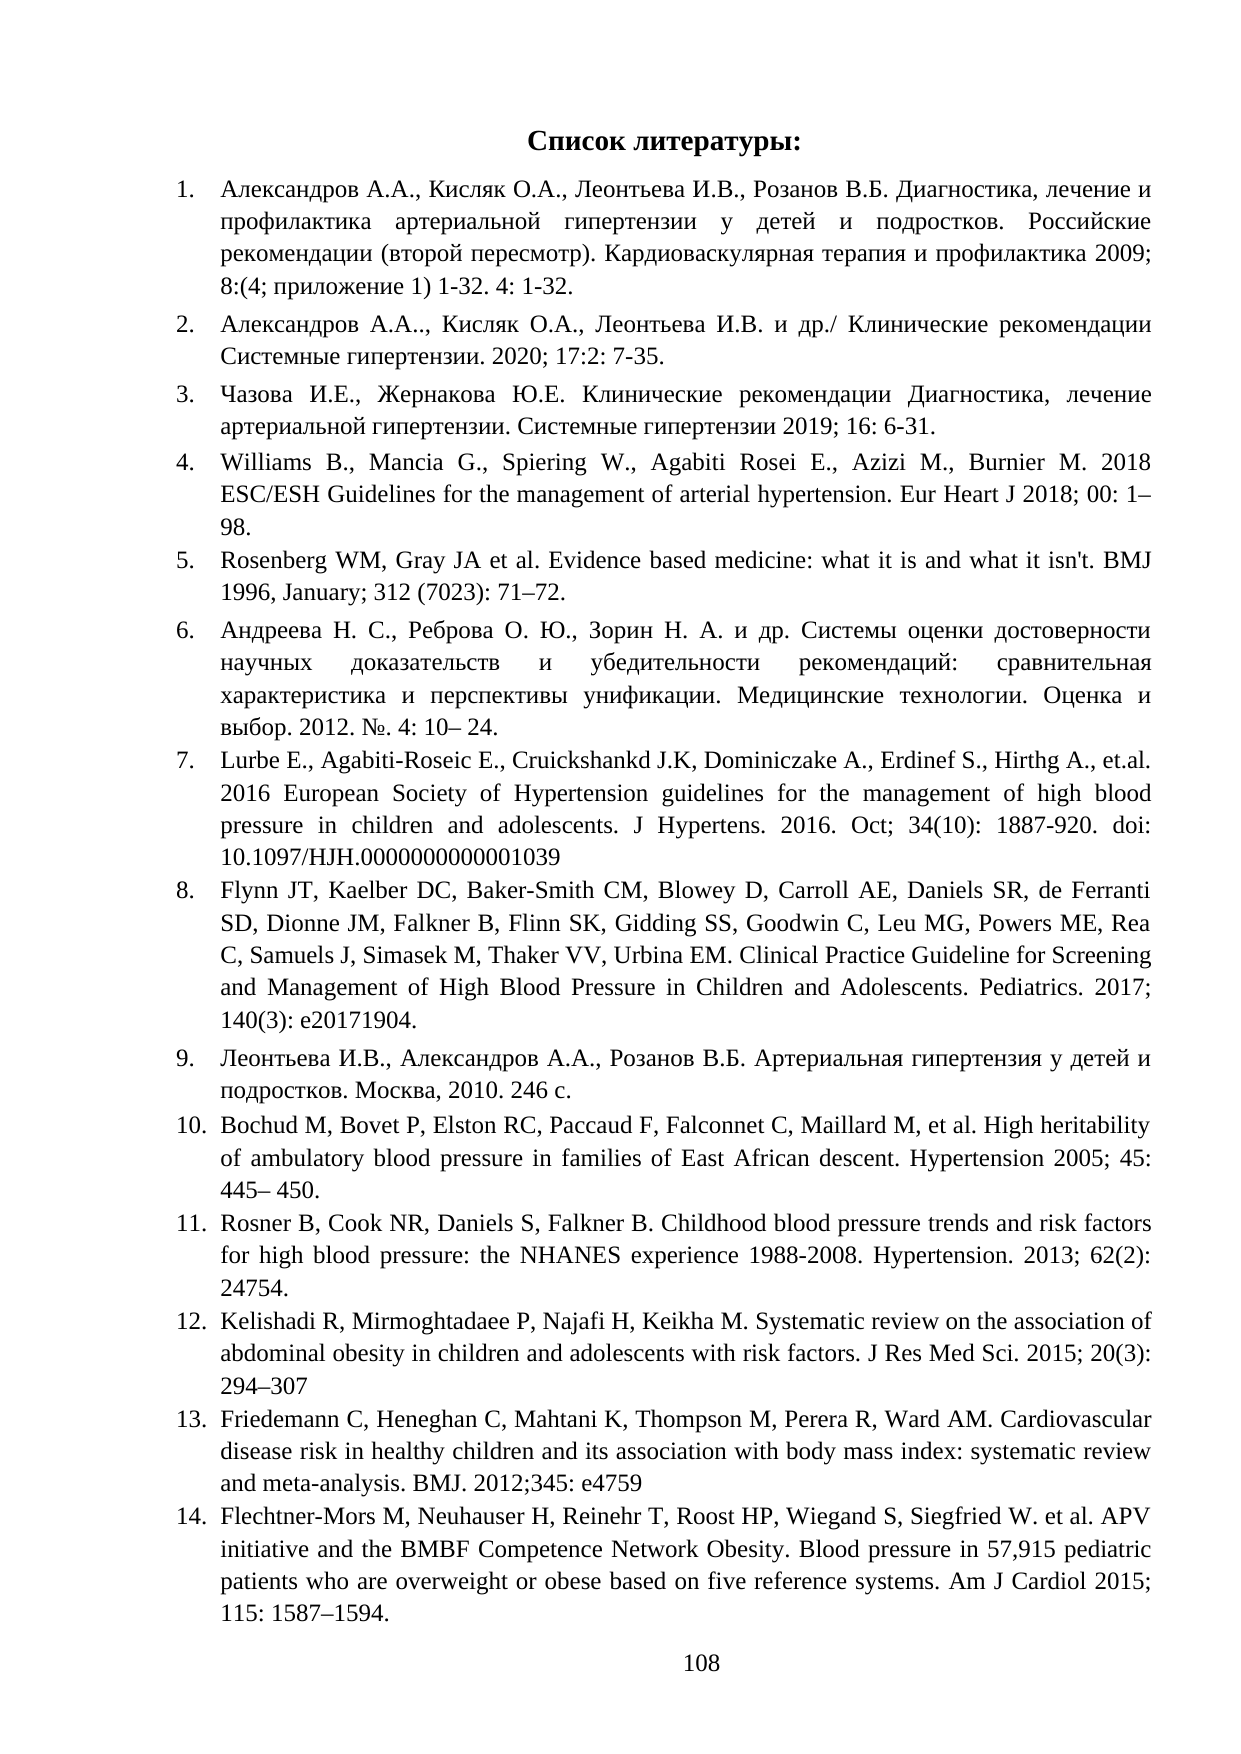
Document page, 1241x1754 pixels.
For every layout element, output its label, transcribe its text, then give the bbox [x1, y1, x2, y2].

list Kelishadi R, Mirmoghtadaee P, Najafi H, Keikha M. Systematic review on the association of abdominal obesity in children and adolescents with risk factors. J Res Med Sci. 2015; 20(3): 294–307 [176, 1306, 1152, 1399]
list Rosenberg WM, Gray JA et al. Evidence based medicine: what it is and what it isn't. BMJ 1996, January; 312 (7023): 71–72. [176, 545, 1152, 606]
list Bochud M, Bovet P, Elston RC, Paccaud F, Falconnet C, Maillard M, et al. High heritability of ambulatory blood pressure in families of East African descent. Hypertension 2005; 45: 445– 450. [176, 1111, 1152, 1204]
list Чазова И.Е., Жернакова Ю.Е. Клинические рекомендации Диагностика, лечение артериальной гипертензии. Системные гипертензии 2019; 16: 6-31. [176, 379, 1152, 440]
list Rosner B, Cook NR, Daniels S, Falkner B. Childhood blood pressure trends and risk factors for high blood pressure: the NHANES experience 1988-2008. Hypertension. 2013; 62(2): 24754. [176, 1208, 1152, 1302]
list Александров А.А., Кисляк О.А., Леонтьева И.В., Розанов В.Б. Диагностика, лечение и профилактика артериальной гипертензии у детей и подростков. Российские рекомендации (второй пересмотр). Кардиоваскулярная терапия и профилактика 2009; 8:(4; приложение 1) 1-32. 4: 1-32. [176, 174, 1152, 300]
list Lurbe E., Agabiti-Roseic E., Cruickshankd J.K, Dominiczake A., Erdinef S., Hirthg A., et.al. 2016 European Society of Hypertension guidelines for the management of high blood pressure in children and adolescents. J Hypertens. 2016. Oct; 34(10): 1887-920. doi: 10.1097/HJH.0000000000001039 [176, 745, 1152, 871]
text Список литературы: [170, 123, 1159, 156]
list Андреева Н. С., Реброва О. Ю., Зорин Н. А. и др. Системы оценки достоверности научных доказательств и убедительности рекомендаций: сравнительная характеристика и перспективы унификации. Медицинские технологии. Оценка и выбор. 2012. №. 4: 10– 24. [176, 615, 1152, 741]
list Flechtner-Mors M, Neuhauser H, Reinehr T, Roost HP, Wiegand S, Siegfried W. et al. APV initiative and the BMBF Competence Network Obesity. Blood pressure in 57,915 pediatric patients who are overweight or obese based on five reference systems. Am J Cardiol 2015; 115: 1587–1594. [176, 1501, 1152, 1627]
list Williams B., Mancia G., Spiering W., Agabiti Rosei E., Azizi M., Burnier M. 2018 ESC/ESH Guidelines for the management of arterial hypertension. Eur Heart J 2018; 00: 1–98. [176, 447, 1152, 541]
list Александров А.А.., Кисляк О.А., Леонтьева И.В. и др./ Клинические рекомендации Системные гипертензии. 2020; 17:2: 7-35. [176, 309, 1152, 370]
list Леонтьева И.В., Александров А.А., Розанов В.Б. Артериальная гипертензия у детей и подростков. Москва, 2010. 246 с. [176, 1043, 1152, 1104]
list Friedemann C, Heneghan C, Mahtani K, Thompson M, Perera R, Ward AM. Cardiovascular disease risk in healthy children and its association with body mass index: systematic review and meta-analysis. BMJ. 2012;345: e4759 [176, 1404, 1152, 1497]
list Flynn JT, Kaelber DC, Baker-Smith CM, Blowey D, Carroll AE, Daniels SR, de Ferranti SD, Dionne JM, Falkner B, Flinn SK, Gidding SS, Goodwin C, Leu MG, Powers ME, Rea C, Samuels J, Simasek M, Thaker VV, Urbina EM. Clinical Practice Guideline for Screening and Management of High Blood Pressure in Children and Adolescents. Pediatrics. 2017; 140(3): e20171904. [176, 875, 1152, 1034]
